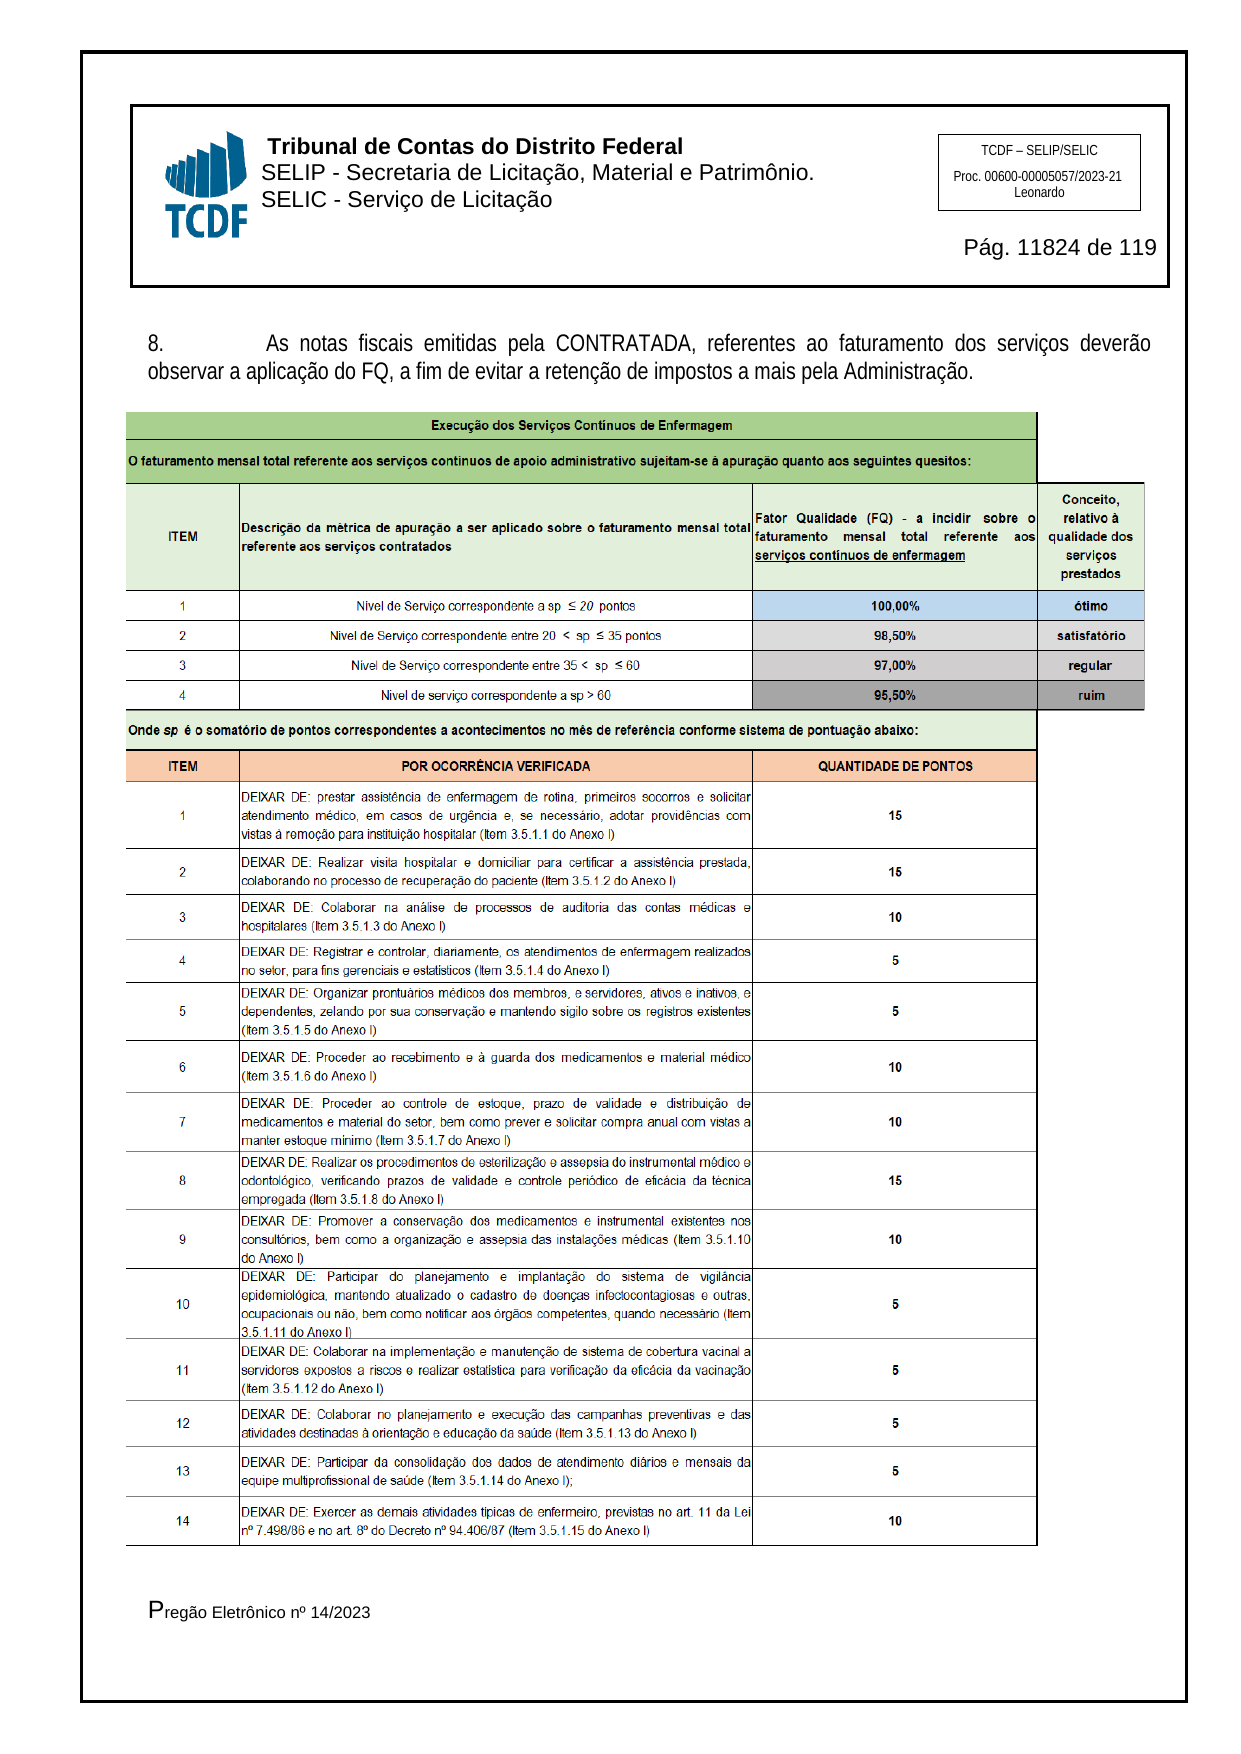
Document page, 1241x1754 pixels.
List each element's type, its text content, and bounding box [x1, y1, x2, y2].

picture [125, 411, 1145, 1546]
list As notas fiscais emitidas pela CONTRATADA, referentes ao faturamento dos serviços deverão observar a aplicação do FQ, a fim de evitar a retenção de impostos a mais pela Administração. [148, 329, 1152, 384]
picture [150, 128, 262, 240]
